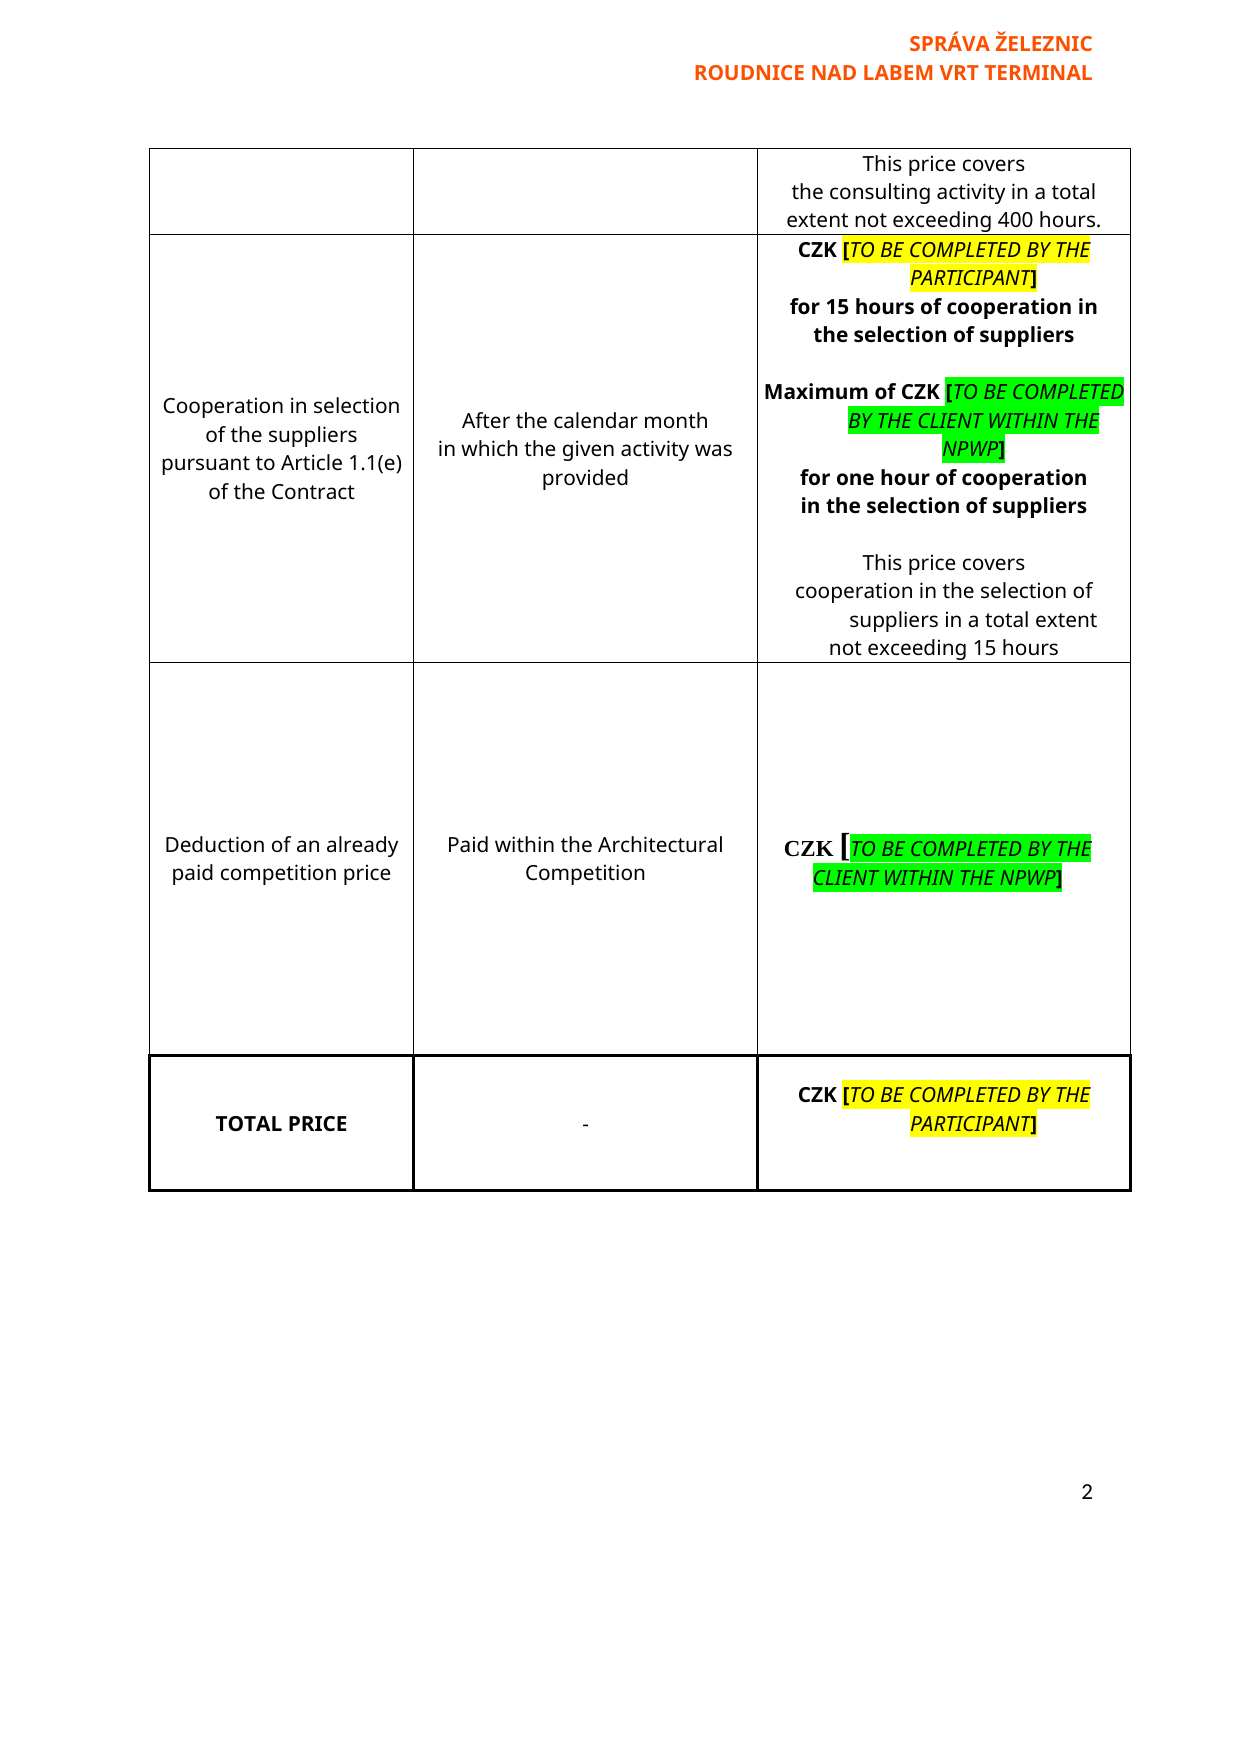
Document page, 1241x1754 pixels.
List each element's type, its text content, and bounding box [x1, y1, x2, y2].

table_cell Paid within the Architectural Competition [414, 663, 757, 1054]
table_cell Deduction of an already paid competition price [150, 663, 413, 1054]
table_cell CZK [TO BE COMPLETED BY THE PARTICIPANT] [759, 1057, 1129, 1189]
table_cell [414, 149, 757, 234]
table_cell CZK [TO BE COMPLETED BY THE CLIENT WITHIN THE NPWP] [758, 663, 1130, 1054]
table_cell - [415, 1057, 756, 1189]
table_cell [758, 149, 1130, 234]
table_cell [150, 149, 413, 234]
table_cell After the calendar month in which the given activity was provided [414, 235, 757, 662]
table_cell CZK [TO BE COMPLETED BY THE PARTICIPANT] for 15 hours of cooperation in the selection of suppliers Maximum of CZK [TO BE COMPLETED BY THE CLIENT WITHIN THE NPWP] for one hour of cooperation in the selection of suppliers This price covers cooperation in the selection of suppliers in a total extent not exceeding 15 hours [758, 235, 1130, 662]
table_cell Cooperation in selection of the suppliers pursuant to Article 1.1(e) of the Contract [150, 235, 413, 662]
table_cell TOTAL PRICE [151, 1057, 412, 1189]
